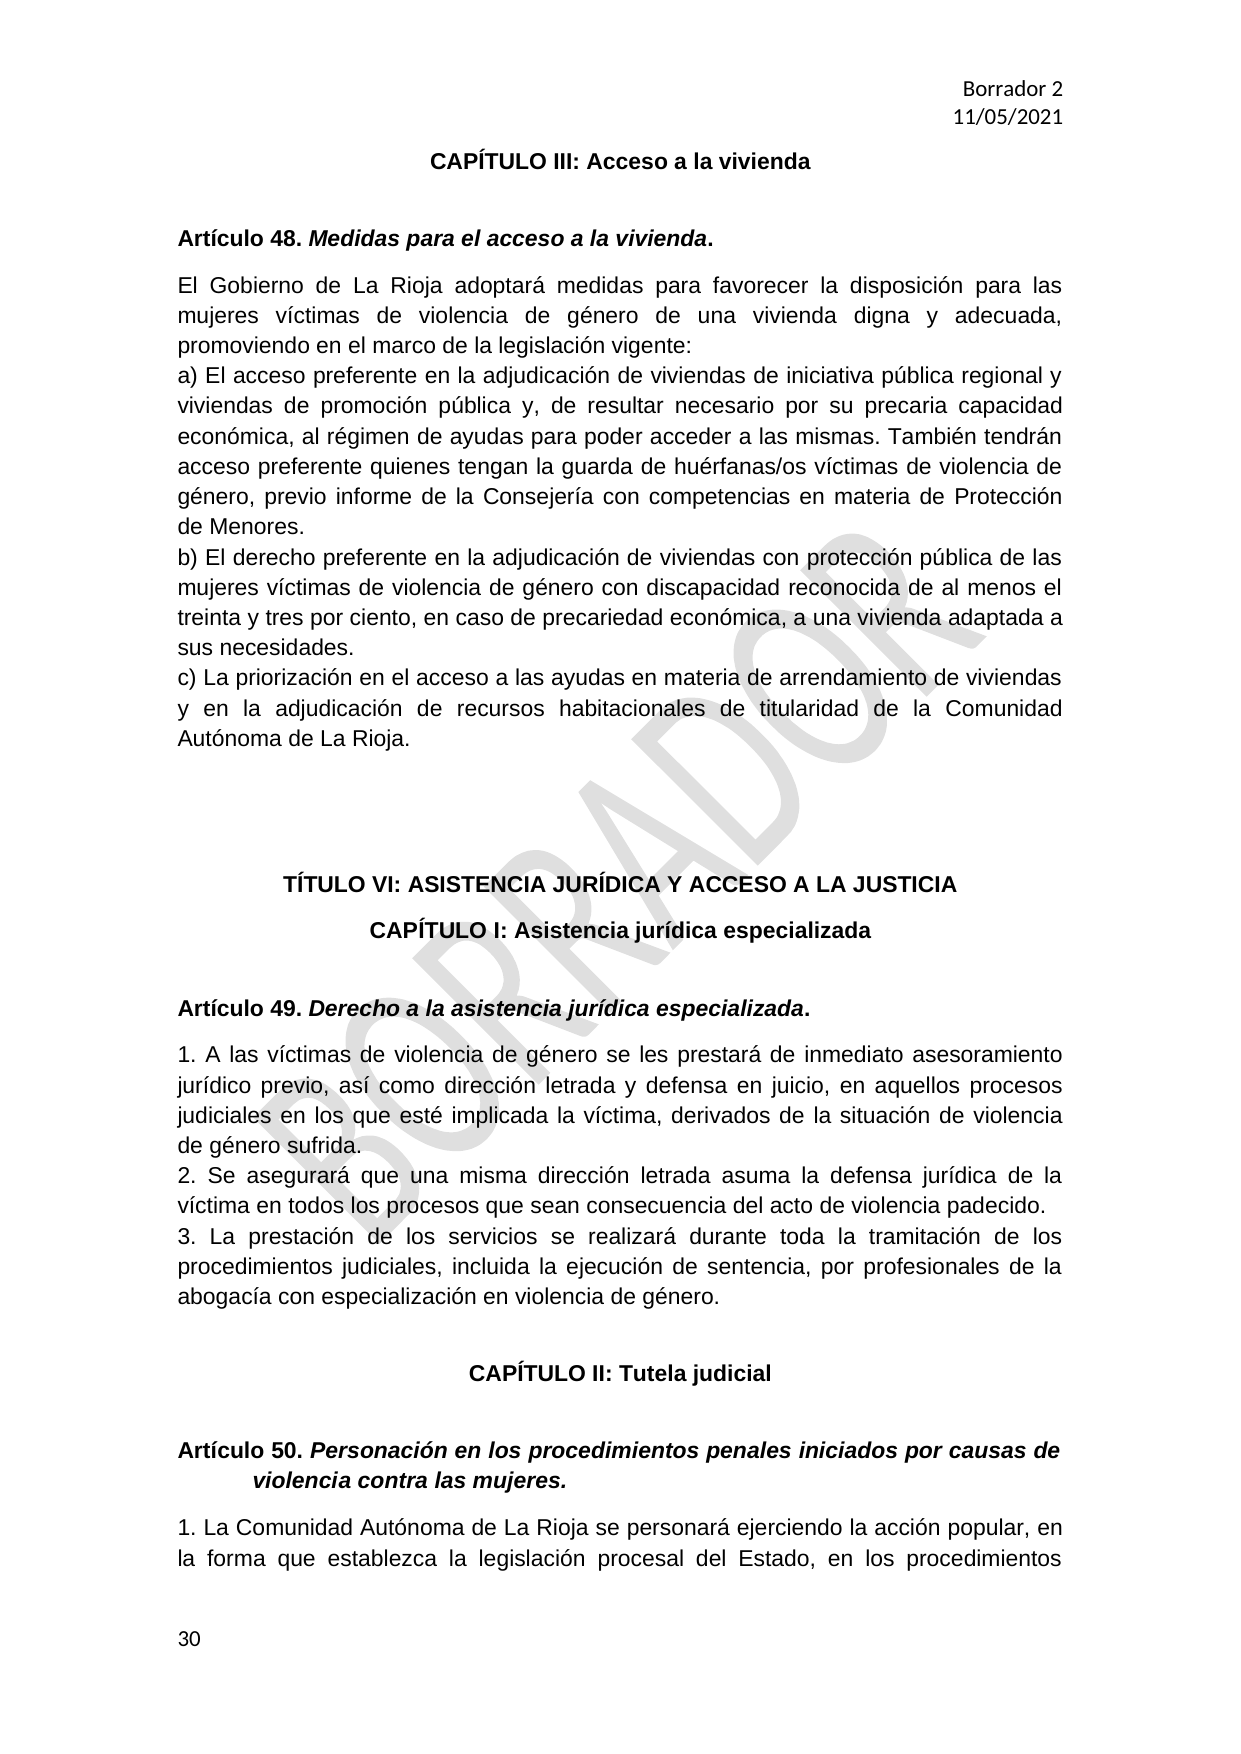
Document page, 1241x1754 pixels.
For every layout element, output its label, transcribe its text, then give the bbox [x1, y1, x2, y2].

text 2. Se asegurará que una misma dirección letrada asuma la defensa jurídica de la víctima en todos los procesos que sean consecuencia del acto de violencia padecido. [177, 1162, 1063, 1219]
subtitle Artículo 49. Derecho a la asistencia jurídica especializada. [177, 994, 1063, 1021]
subtitle TÍTULO VI: ASISTENCIA JURÍDICA Y ACCESO A LA JUSTICIA [177, 871, 1063, 897]
text c) La priorización en el acceso a las ayudas en materia de arrendamiento de viviendas y en la adjudicación de recursos habitacionales de titularidad de la Comunidad Autónoma de La Rioja. [177, 664, 1063, 751]
text b) El derecho preferente en la adjudicación de viviendas con protección pública de las mujeres víctimas de violencia de género con discapacidad reconocida de al menos el treinta y tres por ciento, en caso de precariedad económica, a una vivienda adaptada a sus necesidades. [177, 543, 1063, 660]
text a) El acceso preferente en la adjudicación de viviendas de iniciativa pública regional y viviendas de promoción pública y, de resultar necesario por su precaria capacidad económica, al régimen de ayudas para poder acceder a las mismas. También tendrán acceso preferente quienes tengan la guarda de huérfanas/os víctimas de violencia de género, previo informe de la Consejería con competencias en materia de Protección de Menores. [177, 362, 1063, 539]
text 3. La prestación de los servicios se realizará durante toda la tramitación de los procedimientos judiciales, incluida la ejecución de sentencia, por profesionales de la abogacía con especialización en violencia de género. [177, 1223, 1063, 1309]
subtitle Artículo 50. Personación en los procedimientos penales iniciados por causas de violencia contra las mujeres. [177, 1437, 1063, 1494]
subtitle CAPÍTULO II: Tutela judicial [177, 1360, 1063, 1386]
subtitle CAPÍTULO III: Acceso a la vivienda [177, 148, 1063, 174]
subtitle CAPÍTULO I: Asistencia jurídica especializada [177, 917, 1063, 944]
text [177, 1514, 1063, 1571]
subtitle Artículo 48. Medidas para el acceso a la vivienda. [177, 225, 1063, 251]
text El Gobierno de La Rioja adoptará medidas para favorecer la disposición para las mujeres víctimas de violencia de género de una vivienda digna y adecuada, promoviendo en el marco de la legislación vigente: [177, 272, 1063, 358]
text 1. A las víctimas de violencia de género se les prestará de inmediato asesoramiento jurídico previo, así como dirección letrada y defensa en juicio, en aquellos procesos judiciales en los que esté implicada la víctima, derivados de la situación de violencia de género sufrida. [177, 1041, 1063, 1158]
